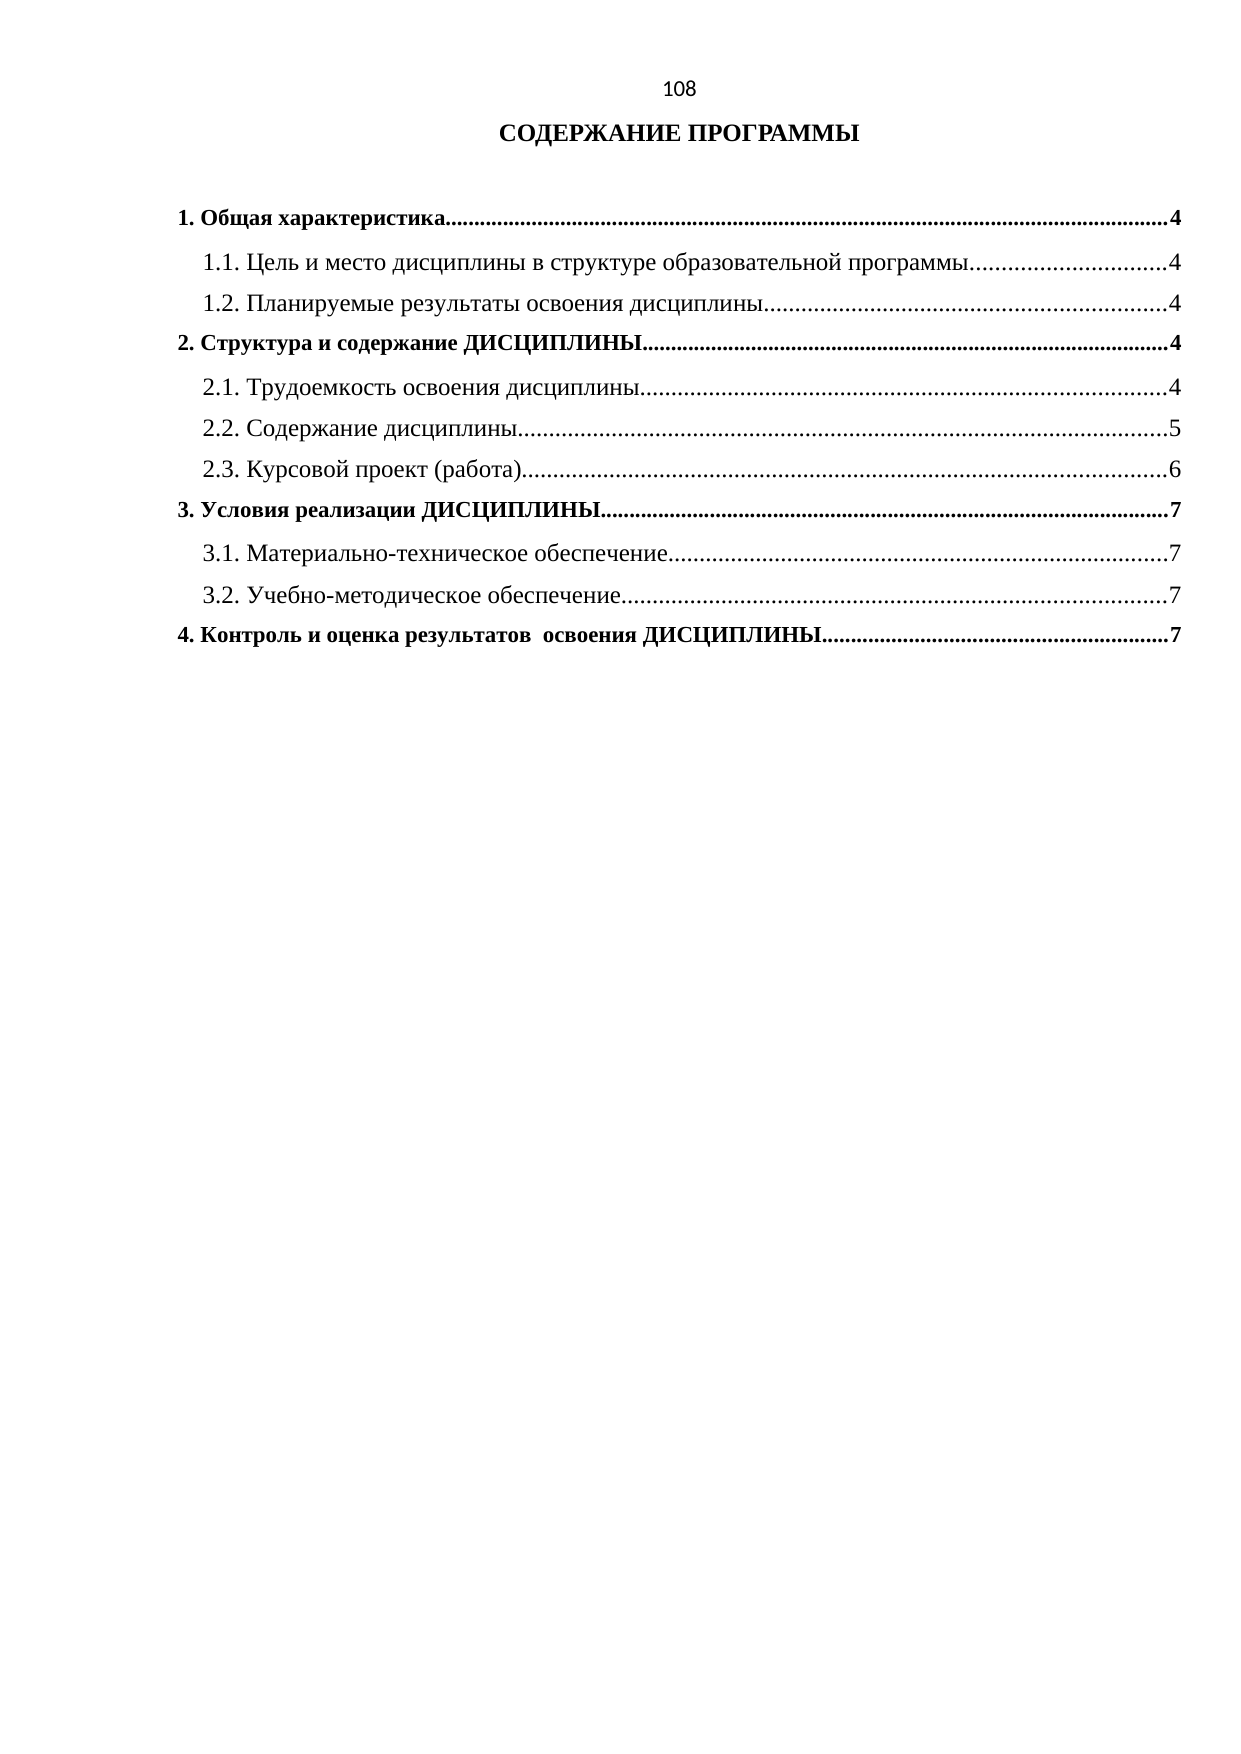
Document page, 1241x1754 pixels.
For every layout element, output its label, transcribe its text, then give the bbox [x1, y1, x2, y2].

text 1. Общая характеристика 4 [177, 204, 1181, 230]
text 3.2. Учебно-методическое обеспечение 7 [202, 580, 1181, 608]
text 3. Условия реализации ДИСЦИПЛИНЫ 7 [177, 496, 1181, 522]
text 1.1. Цель и место дисциплины в структуре образовательной программы 4 [202, 247, 1181, 276]
text 2.3. Курсовой проект (работа) 6 [202, 454, 1181, 483]
text 2.2. Содержание дисциплины 5 [202, 413, 1181, 442]
text 2. Структура и содержание ДИСЦИПЛИНЫ 4 [177, 329, 1181, 356]
text 1.2. Планируемые результаты освоения дисциплины 4 [202, 288, 1181, 317]
text 3.1. Материально-техническое обеспечение 7 [202, 538, 1181, 567]
text 4. Контроль и оценка результатов освоения ДИСЦИПЛИНЫ 7 [177, 621, 1181, 647]
text СОДЕРЖАНИЕ ПРОГРАММЫ [177, 118, 1181, 147]
text 2.1. Трудоемкость освоения дисциплины 4 [202, 372, 1181, 401]
